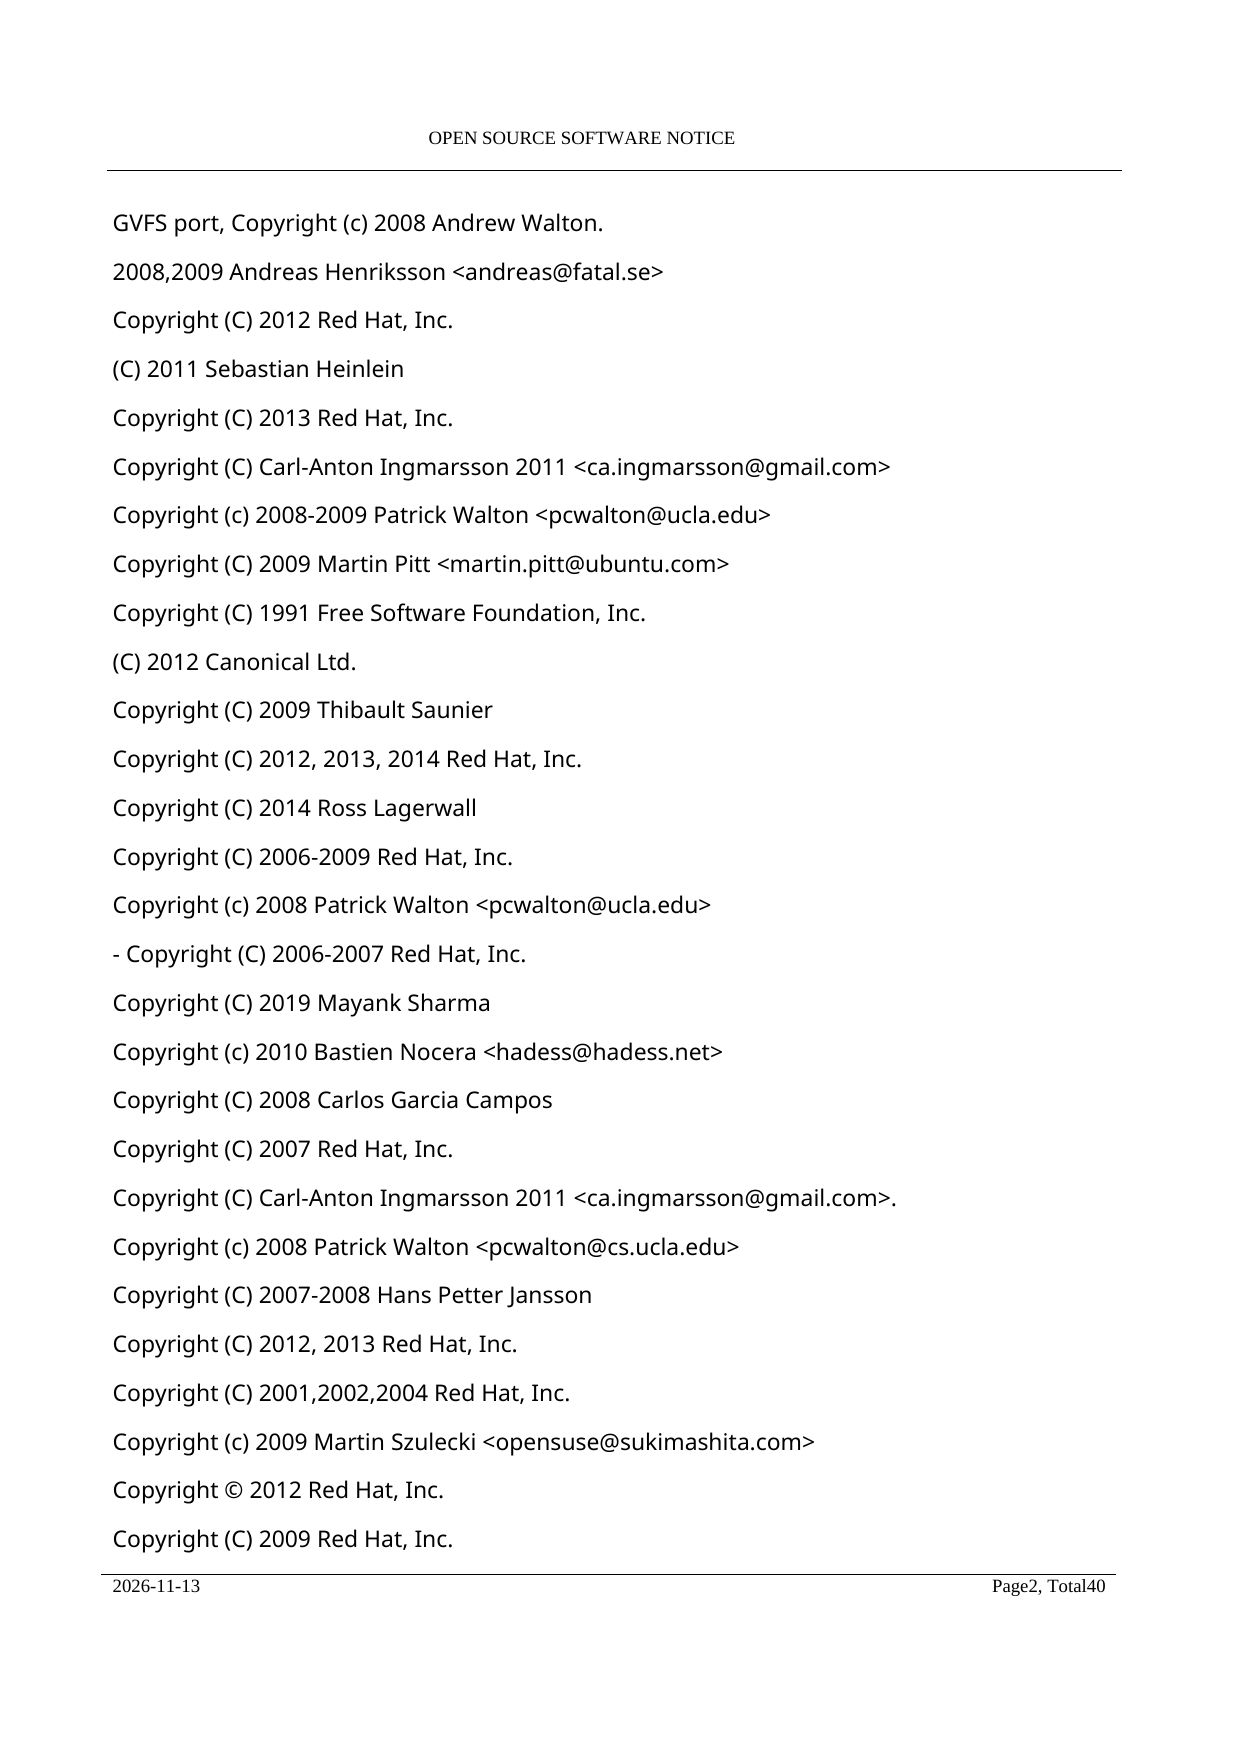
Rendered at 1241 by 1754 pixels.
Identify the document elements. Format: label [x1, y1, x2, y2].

text [112, 206, 1128, 1555]
